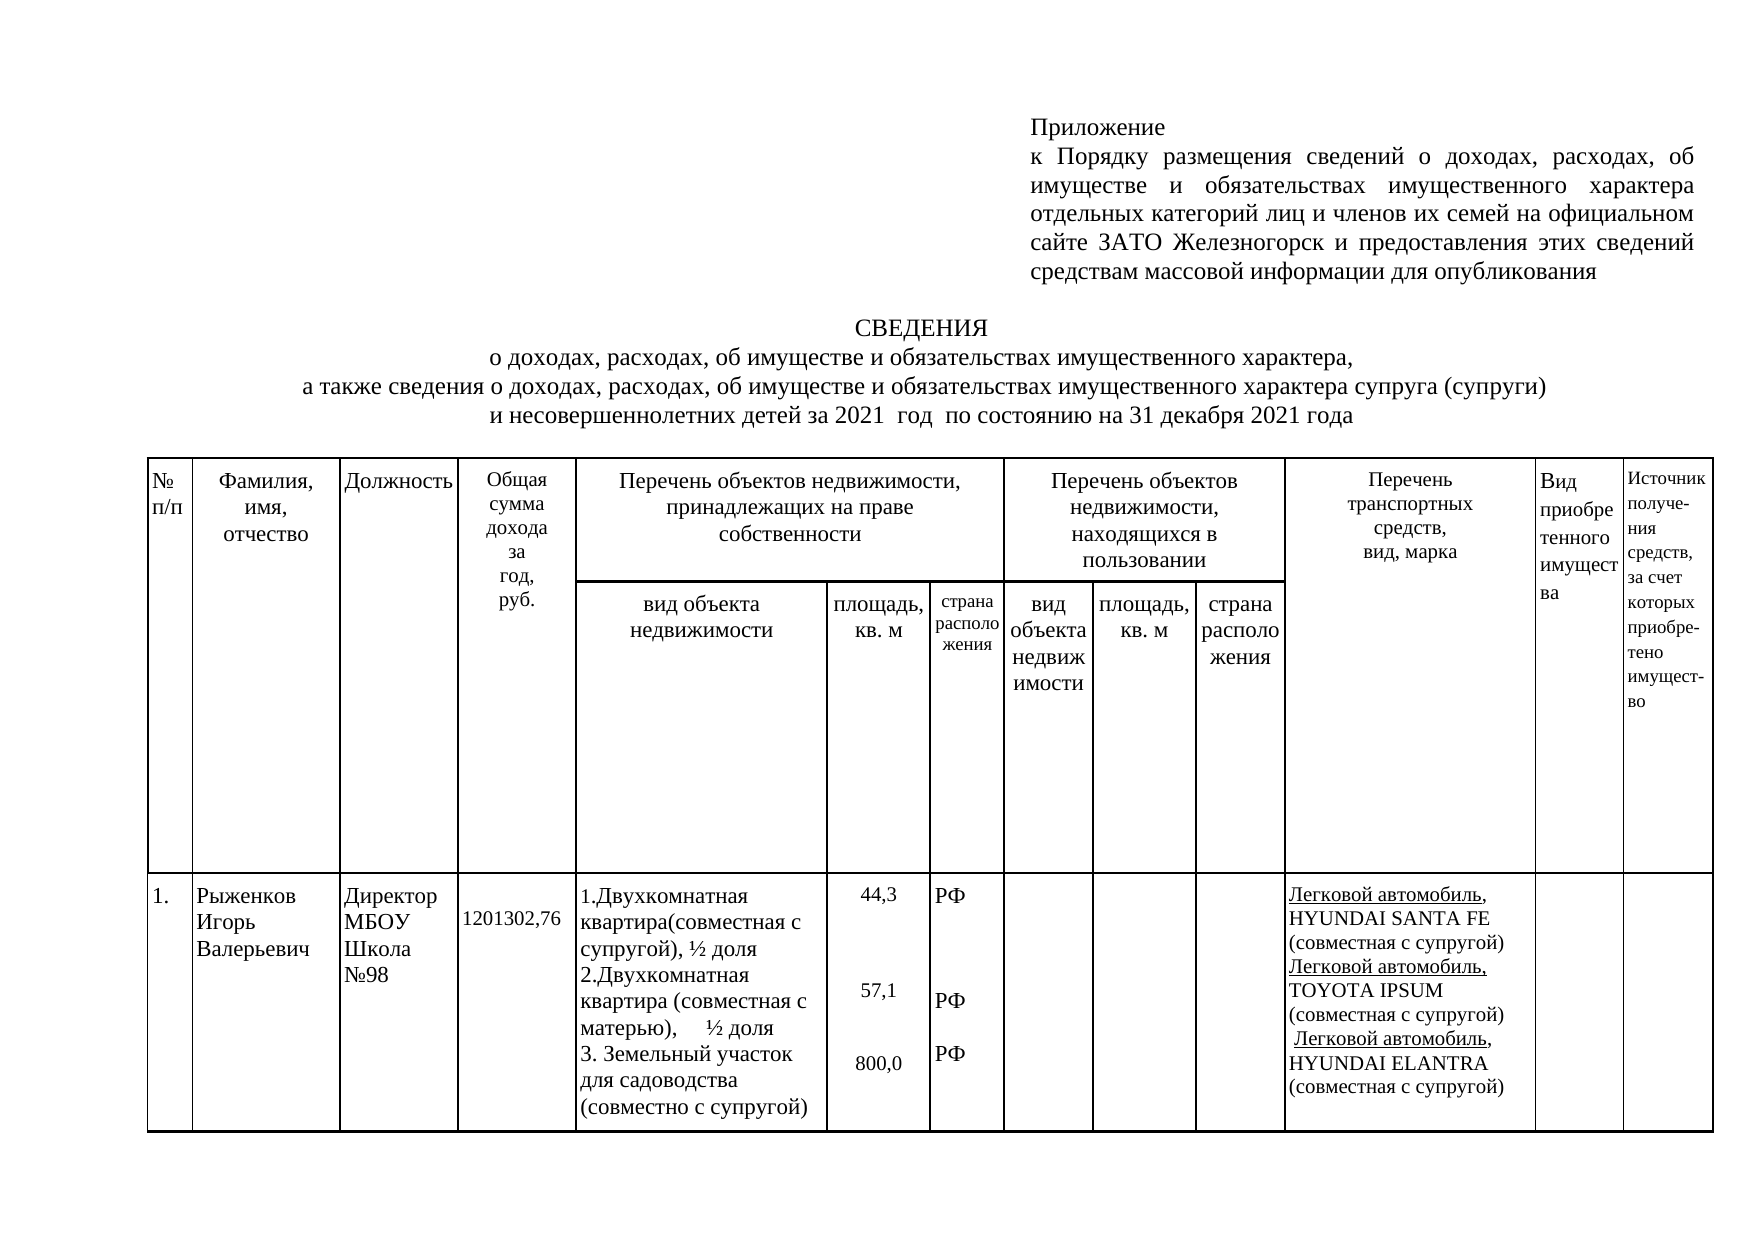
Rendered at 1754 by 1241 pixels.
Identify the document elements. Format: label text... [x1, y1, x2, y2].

table_cell [1536, 874, 1623, 1130]
table_header Источник получе-ния средств, за счет которых приобре-тено имущест-во [1624, 459, 1712, 872]
table_cell вид объекта недвижимости [1005, 583, 1092, 872]
table_header Приложение к Порядку размещения сведений о доходах, расходах, об имуществе и обязательствах имущественного характера отдельных категорий лиц и членов их семей на официальном сайте ЗАТО Железногорск и предоставления этих сведений средствам массовой информации для опубликования [1019, 112, 1706, 285]
text о доходах, расходах, об имуществе и обязательствах имущественного характера, [148, 342, 1695, 371]
table_cell страна расположения [931, 583, 1003, 872]
table_header Вид приобретенного имущества [1536, 459, 1623, 872]
table_cell вид объекта недвижимости [577, 583, 826, 872]
table_cell [1624, 874, 1712, 1130]
table_cell площадь, кв. м [1094, 583, 1195, 872]
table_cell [193, 874, 339, 1130]
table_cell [577, 874, 826, 1130]
table_header Общая сумма дохода за год, руб. [459, 459, 575, 872]
table_cell страна расположения [1197, 583, 1284, 872]
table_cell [828, 874, 929, 1130]
table_cell 1. [148, 874, 192, 1130]
text и несовершеннолетних детей за 2021 год по состоянию на 31 декабря 2021 года [148, 400, 1695, 428]
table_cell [1286, 874, 1535, 1130]
table_cell РФ РФ РФ РФ РФ РФ [931, 874, 1003, 1130]
table_header Перечень объектов недвижимости, находящихся в пользовании [1005, 459, 1284, 580]
table_header Перечень транспортных средств, вид, марка [1286, 459, 1535, 872]
text СВЕДЕНИЯ [148, 313, 1695, 342]
table_header Должность [341, 459, 457, 872]
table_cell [341, 874, 457, 1130]
text а также сведения о доходах, расходах, об имуществе и обязательствах имущественного характера супруга (супруги) [148, 371, 1695, 400]
table_header Фамилия, имя, отчество [193, 459, 339, 872]
table_header Перечень объектов недвижимости, принадлежащих на праве собственности [577, 459, 1003, 580]
table_cell [1094, 874, 1195, 1130]
table_cell [1005, 874, 1092, 1130]
table_cell 1201302,76 [459, 874, 575, 1130]
table_header № п/п [149, 459, 192, 872]
table_cell [1197, 874, 1284, 1130]
table_cell площадь, кв. м [828, 583, 929, 872]
